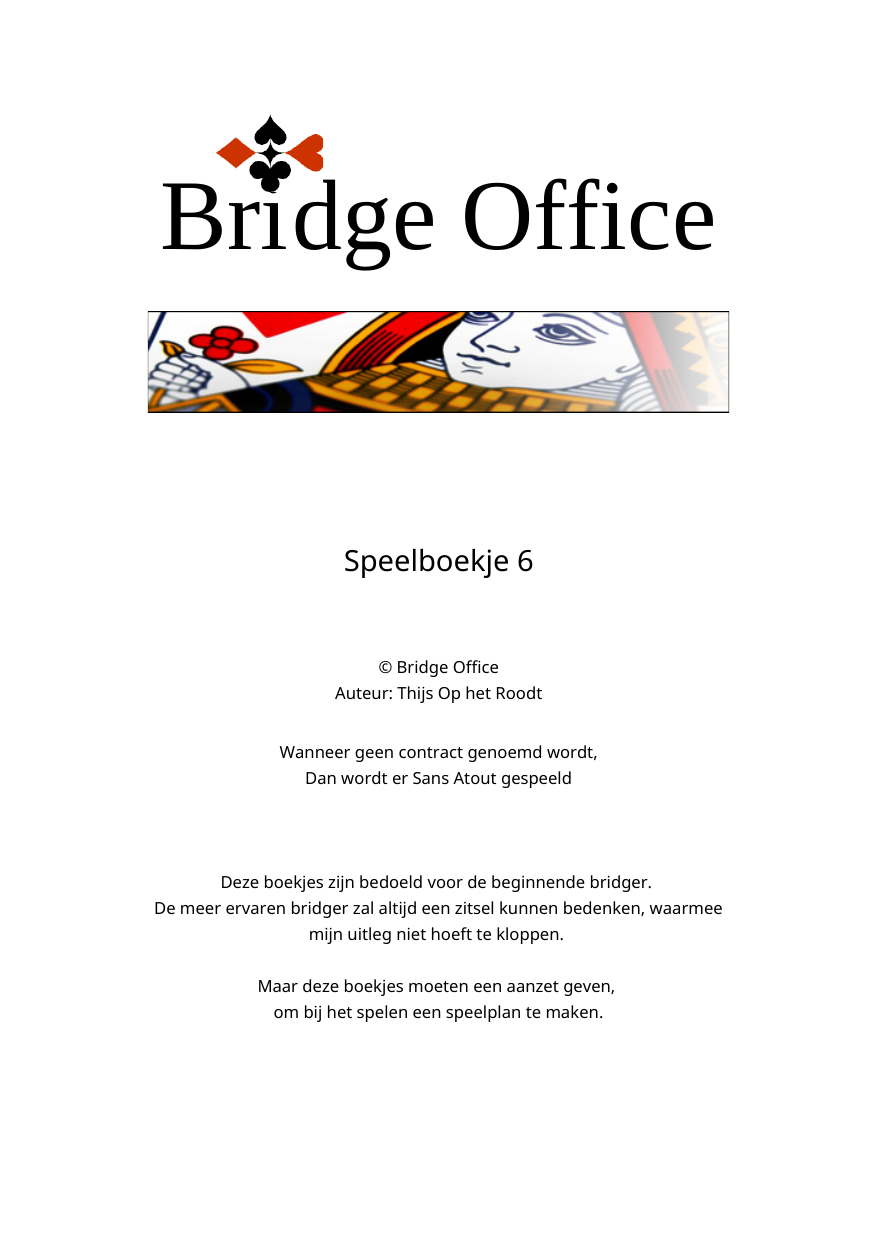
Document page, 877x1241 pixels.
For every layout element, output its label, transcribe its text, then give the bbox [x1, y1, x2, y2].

text Deze boekjes zijn bedoeld voor de beginnende bridger. De meer ervaren bridger zal altijd een zitsel kunnen bedenken, waarmee mijn uitleg niet hoeft te kloppen. Maar deze boekjes moeten een aanzet geven, om bij het spelen een speelplan te maken. [148, 871, 729, 1023]
picture [147, 311, 730, 413]
text Dan wordt er Sans Atout gespeeld [148, 766, 729, 789]
text Wanneer geen contract genoemd wordt, [148, 740, 729, 763]
text Speelboekje 6 © Bridge Office Auteur: Thijs Op het Roodt [148, 541, 729, 736]
